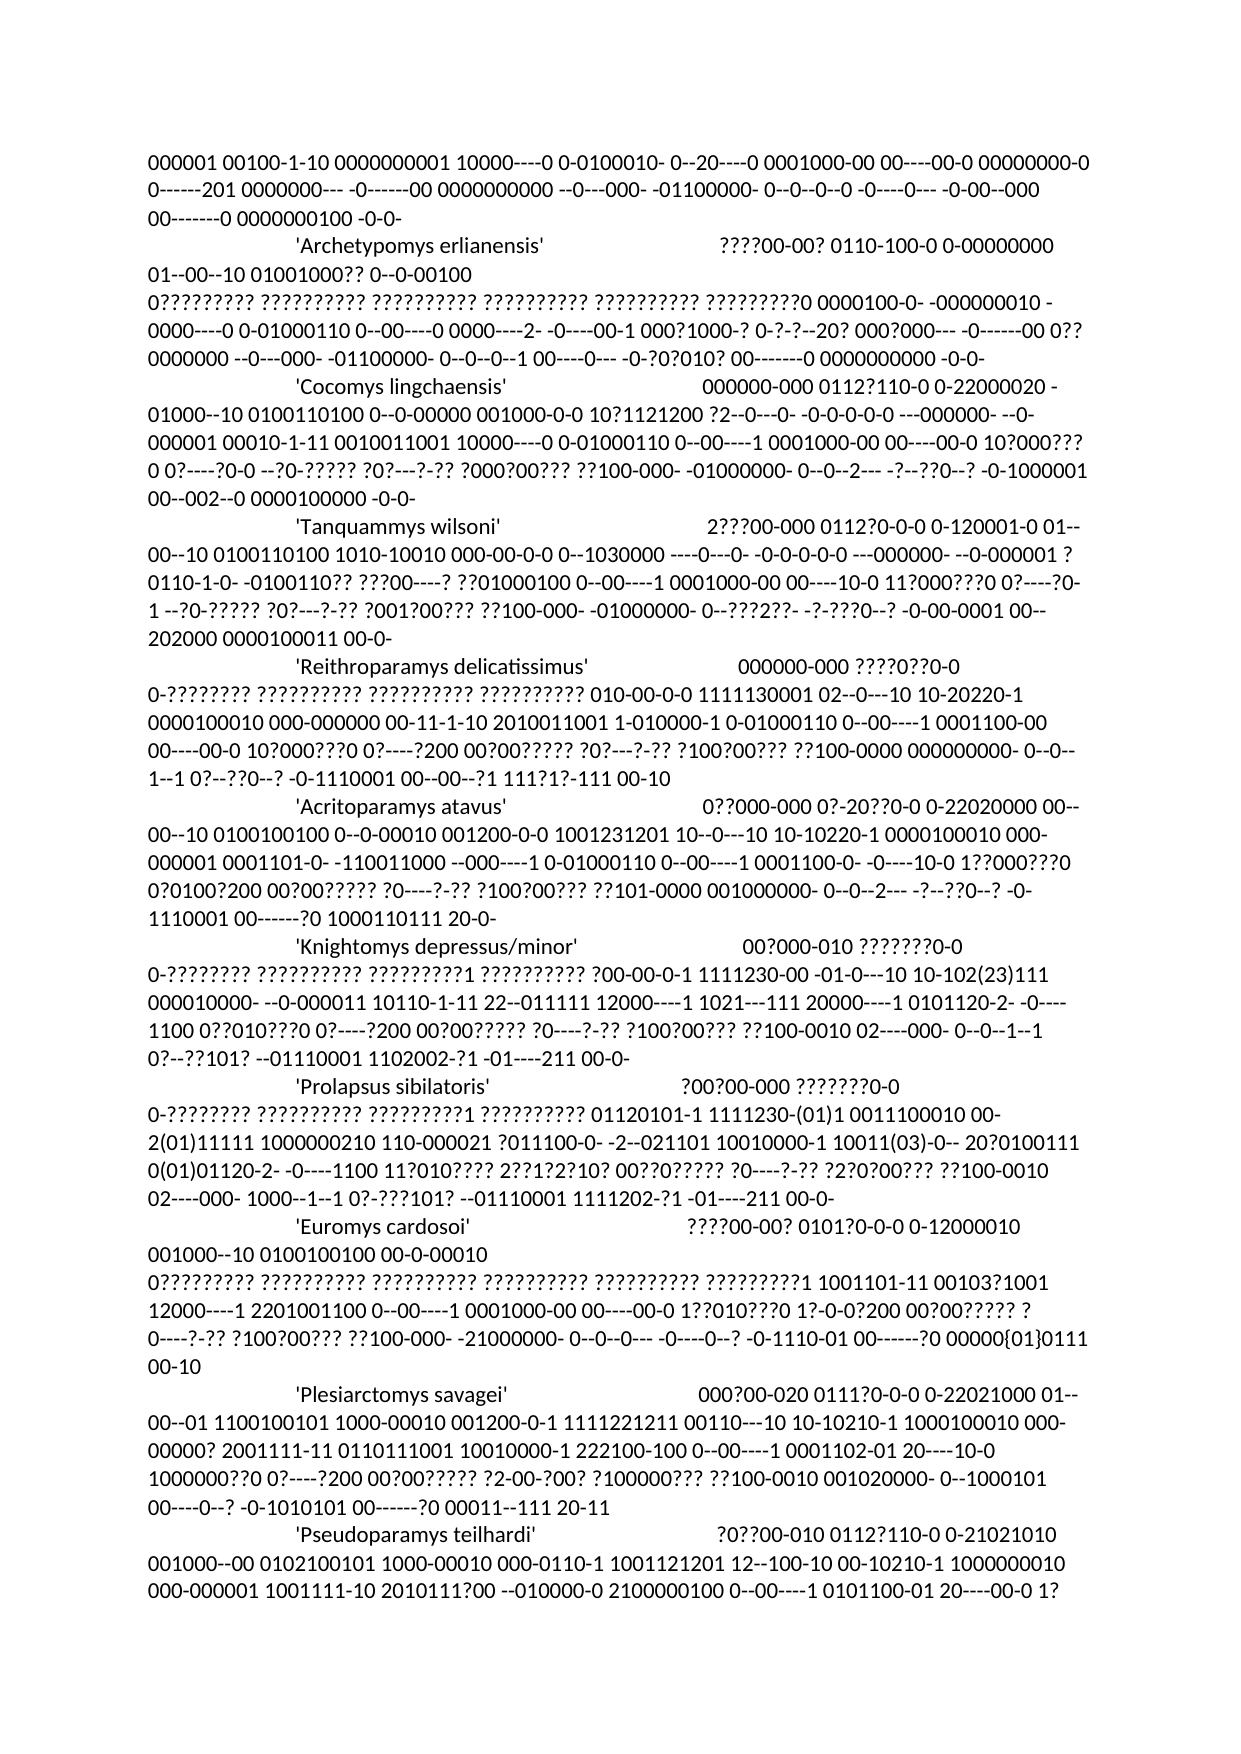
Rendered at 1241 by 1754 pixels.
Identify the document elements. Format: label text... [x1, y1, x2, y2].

text 'Plesiarctomys savagei' 000?00-020 0111?0-0-0 0-22021000 01--00--01 1100100101 1000-00010 001200-0-1 1111221211 00110---10 10-10210-1 1000100010 000-00000? 2001111-11 0110111001 10010000-1 222100-100 0--00----1 0001102-01 20----10-0 1000000??0 0?----?200 00?00????? ?2-00-?00? ?100000??? ??100-0010 001020000- 0--1000101 00----0--? -0-1010101 00------?0 00011--111 20-11 [148, 1381, 1093, 1521]
text 'Reithroparamys delicatissimus' 000000-000 ????0??0-0 0-???????? ?????????? ?????????? ?????????? 010-00-0-0 1111130001 02--0---10 10-20220-1 0000100010 000-000000 00-11-1-10 2010011001 1-010000-1 0-01000110 0--00----1 0001100-00 00----00-0 10?000???0 0?----?200 00?00????? ?0?---?-?? ?100?00??? ??100-0000 000000000- 0--0--1--1 0?--??0--? -0-1110001 00--00--?1 111?1?-111 00-10 [148, 652, 1093, 792]
text 'Acritoparamys atavus' 0??000-000 0?-20??0-0 0-22020000 00--00--10 0100100100 0--0-00010 001200-0-0 1001231201 10--0---10 10-10220-1 0000100010 000-000001 0001101-0- -110011000 --000----1 0-01000110 0--00----1 0001100-0- -0----10-0 1??000???0 0?0100?200 00?00????? ?0----?-?? ?100?00??? ??101-0000 001000000- 0--0--2--- -?--??0--? -0-1110001 00------?0 1000110111 20-0- [148, 792, 1093, 932]
text 'Tanquammys wilsoni' 2???00-000 0112?0-0-0 0-120001-0 01--00--10 0100110100 1010-10010 000-00-0-0 0--1030000 ----0---0- -0-0-0-0-0 ---000000- --0-000001 ?0110-1-0- -0100110?? ???00----? ??01000100 0--00----1 0001000-00 00----10-0 11?000???0 0?----?0-1 --?0-????? ?0?---?-?? ?001?00??? ??100-000- -01000000- 0--???2??- -?-???0--? -0-00-0001 00--202000 0000100011 00-0- [148, 512, 1093, 652]
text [148, 148, 1093, 232]
text 'Prolapsus sibilatoris' ?00?00-000 ???????0-0 0-???????? ?????????? ?????????1 ?????????? 01120101-1 1111230-(01)1 0011100010 00-2(01)11111 1000000210 110-000021 ?011100-0- -2--021101 10010000-1 10011(03)-0-- 20?0100111 0(01)01120-2- -0----1100 11?010???? 2??1?2?10? 00??0????? ?0----?-?? ?2?0?00??? ??100-0010 02----000- 1000--1--1 0?-???101? --01110001 1111202-?1 -01----211 00-0- [148, 1072, 1093, 1212]
text 'Euromys cardosoi' ????00-00? 0101?0-0-0 0-12000010 001000--10 0100100100 00-0-00010 0????????? ?????????? ?????????? ?????????? ?????????? ?????????1 1001101-11 00103?1001 12000----1 2201001100 0--00----1 0001000-00 00----00-0 1??010???0 1?-0-0?200 00?00????? ?0----?-?? ?100?00??? ??100-000- -21000000- 0--0--0--- -0----0--? -0-1110-01 00------?0 00000{01}0111 00-10 [148, 1212, 1093, 1381]
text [148, 1521, 1093, 1605]
text 'Knightomys depressus/minor' 00?000-010 ???????0-0 0-???????? ?????????? ?????????1 ?????????? ?00-00-0-1 1111230-00 -01-0---10 10-102(23)111 000010000- --0-000011 10110-1-11 22--011111 12000----1 1021---111 20000----1 0101120-2- -0----1100 0??010???0 0?----?200 00?00????? ?0----?-?? ?100?00??? ??100-0010 02----000- 0--0--1--1 0?--??101? --01110001 1102002-?1 -01----211 00-0- [148, 932, 1093, 1072]
text 'Cocomys lingchaensis' 000000-000 0112?110-0 0-22000020 -01000--10 0100110100 0--0-00000 001000-0-0 10?1121200 ?2--0---0- -0-0-0-0-0 ---000000- --0-000001 00010-1-11 0010011001 10000----0 0-01000110 0--00----1 0001000-00 00----00-0 10?000???0 0?----?0-0 --?0-????? ?0?---?-?? ?000?00??? ??100-000- -01000000- 0--0--2--- -?--??0--? -0-1000001 00--002--0 0000100000 -0-0- [148, 372, 1093, 512]
text 'Archetypomys erlianensis' ????00-00? 0110-100-0 0-00000000 01--00--10 01001000?? 0--0-00100 0????????? ?????????? ?????????? ?????????? ?????????? ?????????0 0000100-0- -000000010 -0000----0 0-01000110 0--00----0 0000----2- -0----00-1 000?1000-? 0-?-?--20? 000?000--- -0------00 0??0000000 --0---000- -01100000- 0--0--0--1 00----0--- -0-?0?010? 00-------0 0000000000 -0-0- [148, 232, 1093, 372]
